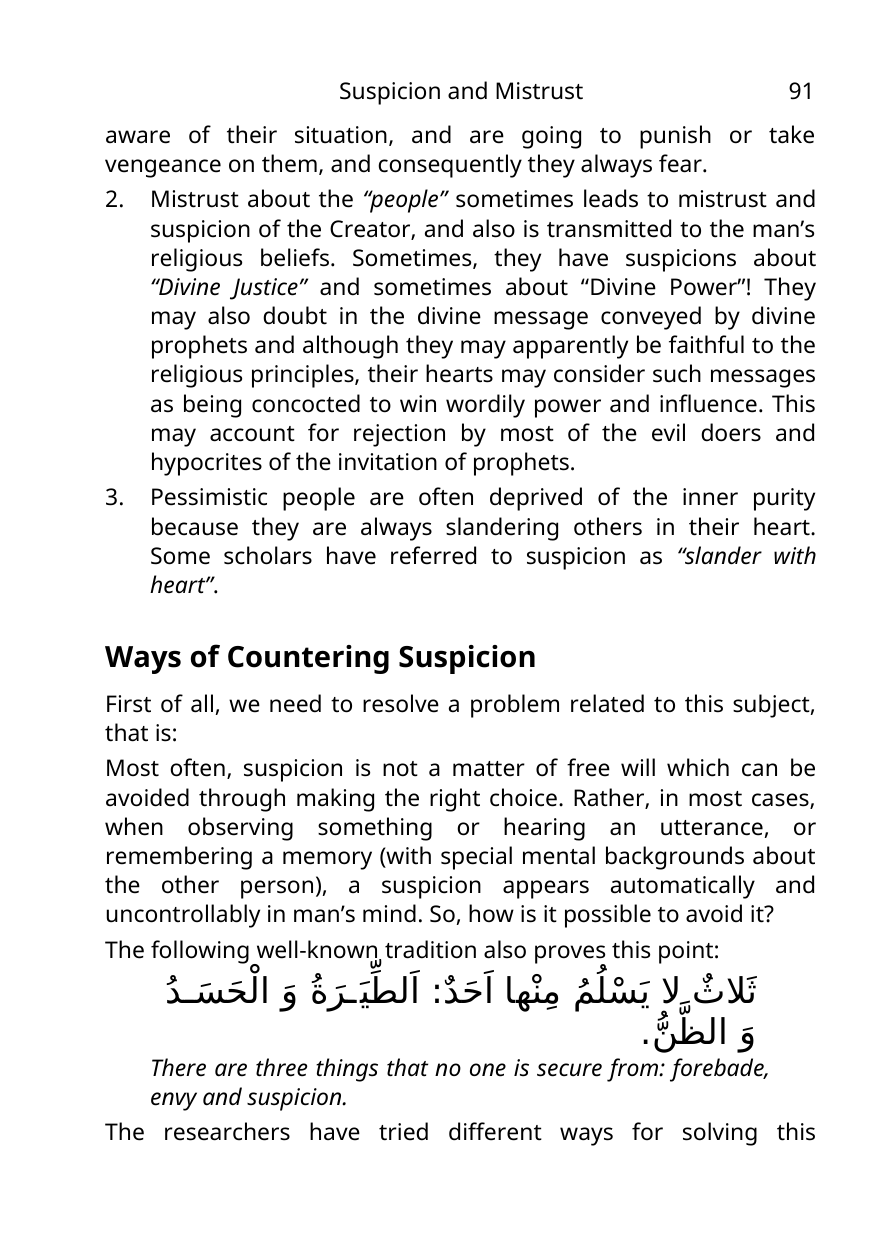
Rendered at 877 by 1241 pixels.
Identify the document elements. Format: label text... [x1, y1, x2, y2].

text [105, 1117, 817, 1146]
text There are three things that no one is secure from: forebade, envy and suspicion. [150, 1053, 772, 1111]
text Most often, suspicion is not a matter of free will which can be avoided through making the right choice. Rather, in most cases, when observing something or hearing an utterance, or remembering a memory (with special mental backgrounds about the other person), a suspicion appears automatically and uncontrollably in man’s mind. So, how is it possible to avoid it? [105, 753, 817, 928]
text 3. Pessimistic people are often deprived of the inner purity because they are always slandering others in their heart. Some scholars have referred to suspicion as “slander with heart”. [105, 482, 817, 599]
text ثَلاثٌ لا يَسْلُمُ مِنْها اَحَدٌ: اَلطِّيَرَةُ وَ الْحَسَدُ وَ الظَّنُّ. [165, 970, 757, 1053]
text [105, 120, 817, 178]
text 2. Mistrust about the “people” sometimes leads to mistrust and suspicion of the Creator, and also is transmitted to the man’s religious beliefs. Sometimes, they have suspicions about “Divine Justice” and sometimes about “Divine Power”! They may also doubt in the divine message conveyed by divine prophets and although they may apparently be faithful to the religious principles, their hearts may consider such messages as being concocted to win wordily power and influence. This may account for rejection by most of the evil doers and hypocrites of the invitation of prophets. [105, 184, 817, 476]
subtitle Ways of Countering Suspicion [105, 637, 817, 676]
text The following well-known tradition also proves this point: [105, 935, 817, 964]
text First of all, we need to resolve a problem related to this subject, that is: [105, 689, 817, 747]
